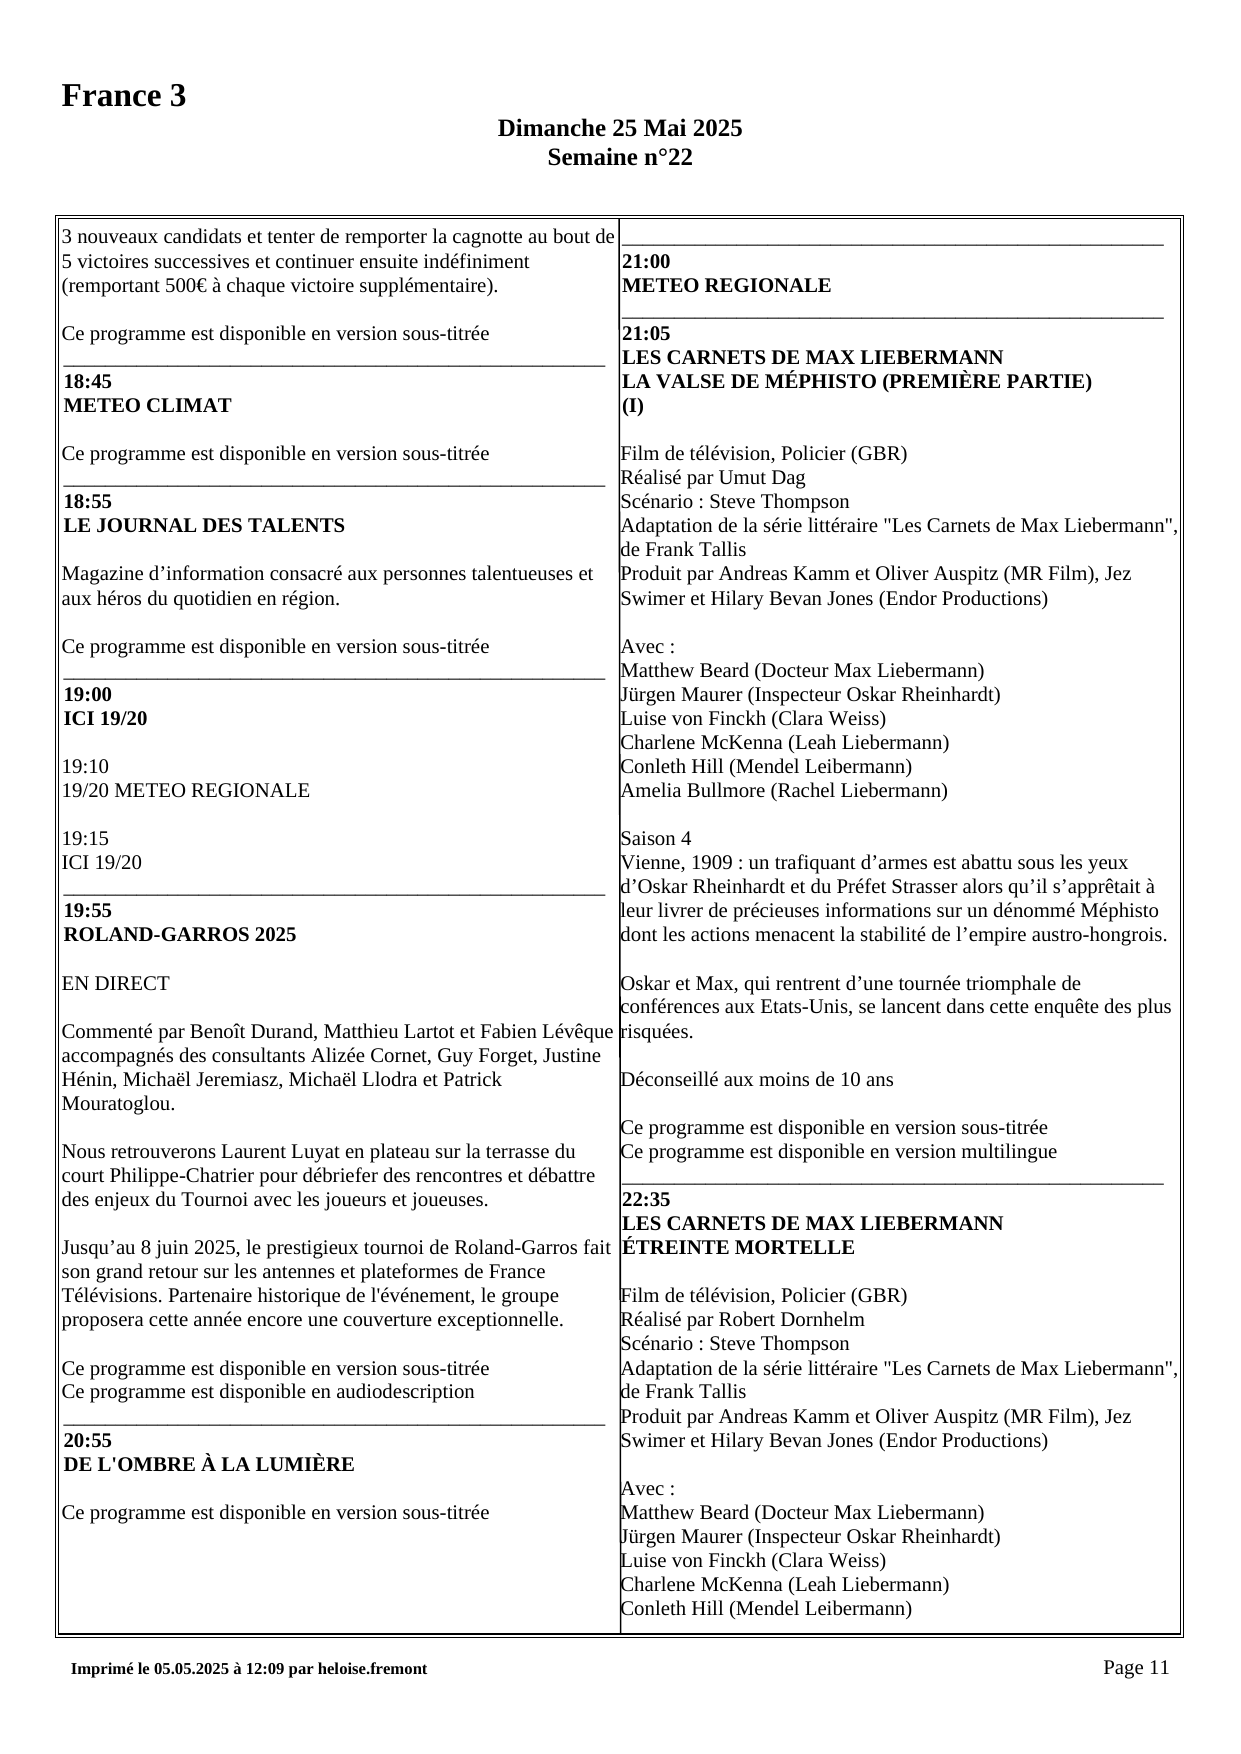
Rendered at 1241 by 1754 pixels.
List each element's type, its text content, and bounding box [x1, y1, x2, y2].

text ____________________________________________________ [622, 224, 1179, 248]
text Film de télévision, Policier (GBR) Réalisé par Umut Dag Scénario : Steve Thompson Adaptation de la série littéraire "Les Carnets de Max Liebermann", de Frank Tallis Produit par Andreas Kamm et Oliver Auspitz (MR Film), Jez Swimer et Hilary Bevan Jones (Endor Productions) Avec : Matthew Beard (Docteur Max Liebermann) Jürgen Maurer (Inspecteur Oskar Rheinhardt) Luise von Finckh (Clara Weiss) Charlene McKenna (Leah Liebermann) Conleth Hill (Mendel Leibermann) Amelia Bullmore (Rachel Liebermann) Saison 4 Vienne, 1909 : un trafiquant d’armes est abattu sous les yeux d’Oskar Rheinhardt et du Préfet Strasser alors qu’il s’apprêtait à leur livrer de précieuses informations sur un dénommé Méphisto dont les actions menacent la stabilité de l’empire austro-hongrois. [620, 417, 1179, 970]
text LES CARNETS DE MAX LIEBERMANN [622, 345, 1179, 369]
text 18:45 [63, 369, 620, 393]
text LES CARNETS DE MAX LIEBERMANN [622, 1211, 1179, 1235]
text 22:35 [622, 1187, 1179, 1211]
text 18:55 [63, 489, 620, 513]
text METEO CLIMAT [63, 393, 620, 417]
text ____________________________________________________ [63, 1403, 620, 1428]
text Ce programme est disponible en audiodescription [61, 1379, 620, 1403]
text ÉTREINTE MORTELLE [622, 1235, 1179, 1259]
text 19:00 [63, 682, 620, 706]
text Ce programme est disponible en version sous-titrée [61, 321, 620, 345]
text (I) [622, 393, 1179, 417]
text ____________________________________________________ [622, 1163, 1179, 1187]
text Ce programme est disponible en version sous-titrée [61, 633, 620, 658]
text 21:05 [622, 321, 1179, 345]
text ____________________________________________________ [63, 658, 620, 682]
text ____________________________________________________ [63, 874, 620, 898]
text LE JOURNAL DES TALENTS [63, 513, 620, 537]
text Déconseillé aux moins de 10 ans [620, 1067, 1179, 1091]
text 20:55 [63, 1428, 620, 1452]
text METEO REGIONALE [622, 273, 1179, 297]
text DE L'OMBRE À LA LUMIÈRE [63, 1452, 620, 1476]
text 19:55 [63, 898, 620, 922]
text 19:10 19/20 METEO REGIONALE 19:15 ICI 19/20 [61, 730, 620, 874]
text LA VALSE DE MÉPHISTO (PREMIÈRE PARTIE) [622, 369, 1179, 393]
text ____________________________________________________ [622, 297, 1179, 321]
text Ce programme est disponible en version multilingue [620, 1139, 1179, 1163]
text ____________________________________________________ [63, 345, 620, 369]
text Magazine d’information consacré aux personnes talentueuses et aux héros du quotidien en région. [61, 537, 620, 609]
text Ce programme est disponible en version sous-titrée [61, 1500, 620, 1524]
text ROLAND-GARROS 2025 [63, 922, 620, 946]
text 21:00 [622, 248, 1179, 273]
text ____________________________________________________ [63, 465, 620, 489]
text Oskar et Max, qui rentrent d’une tournée triomphale de conférences aux Etats-Unis, se lancent dans cette enquête des plus risquées. [620, 970, 1179, 1043]
text Ce programme est disponible en version sous-titrée [61, 441, 620, 465]
text ICI 19/20 [63, 706, 620, 730]
text Ce programme est disponible en version sous-titrée [620, 1115, 1179, 1139]
text EN DIRECT Commenté par Benoît Durand, Matthieu Lartot et Fabien Lévêque accompagnés des consultants Alizée Cornet, Guy Forget, Justine Hénin, Michaël Jeremiasz, Michaël Llodra et Patrick Mouratoglou. Nous retrouverons Laurent Luyat en plateau sur la terrasse du court Philippe-Chatrier pour débriefer des rencontres et débattre des enjeux du Tournoi avec les joueurs et joueuses. Jusqu’au 8 juin 2025, le prestigieux tournoi de Roland-Garros fait son grand retour sur les antennes et plateformes de France Télévisions. Partenaire historique de l'événement, le groupe proposera cette année encore une couverture exceptionnelle. [61, 946, 620, 1331]
text Ce programme est disponible en version sous-titrée [61, 1355, 620, 1379]
